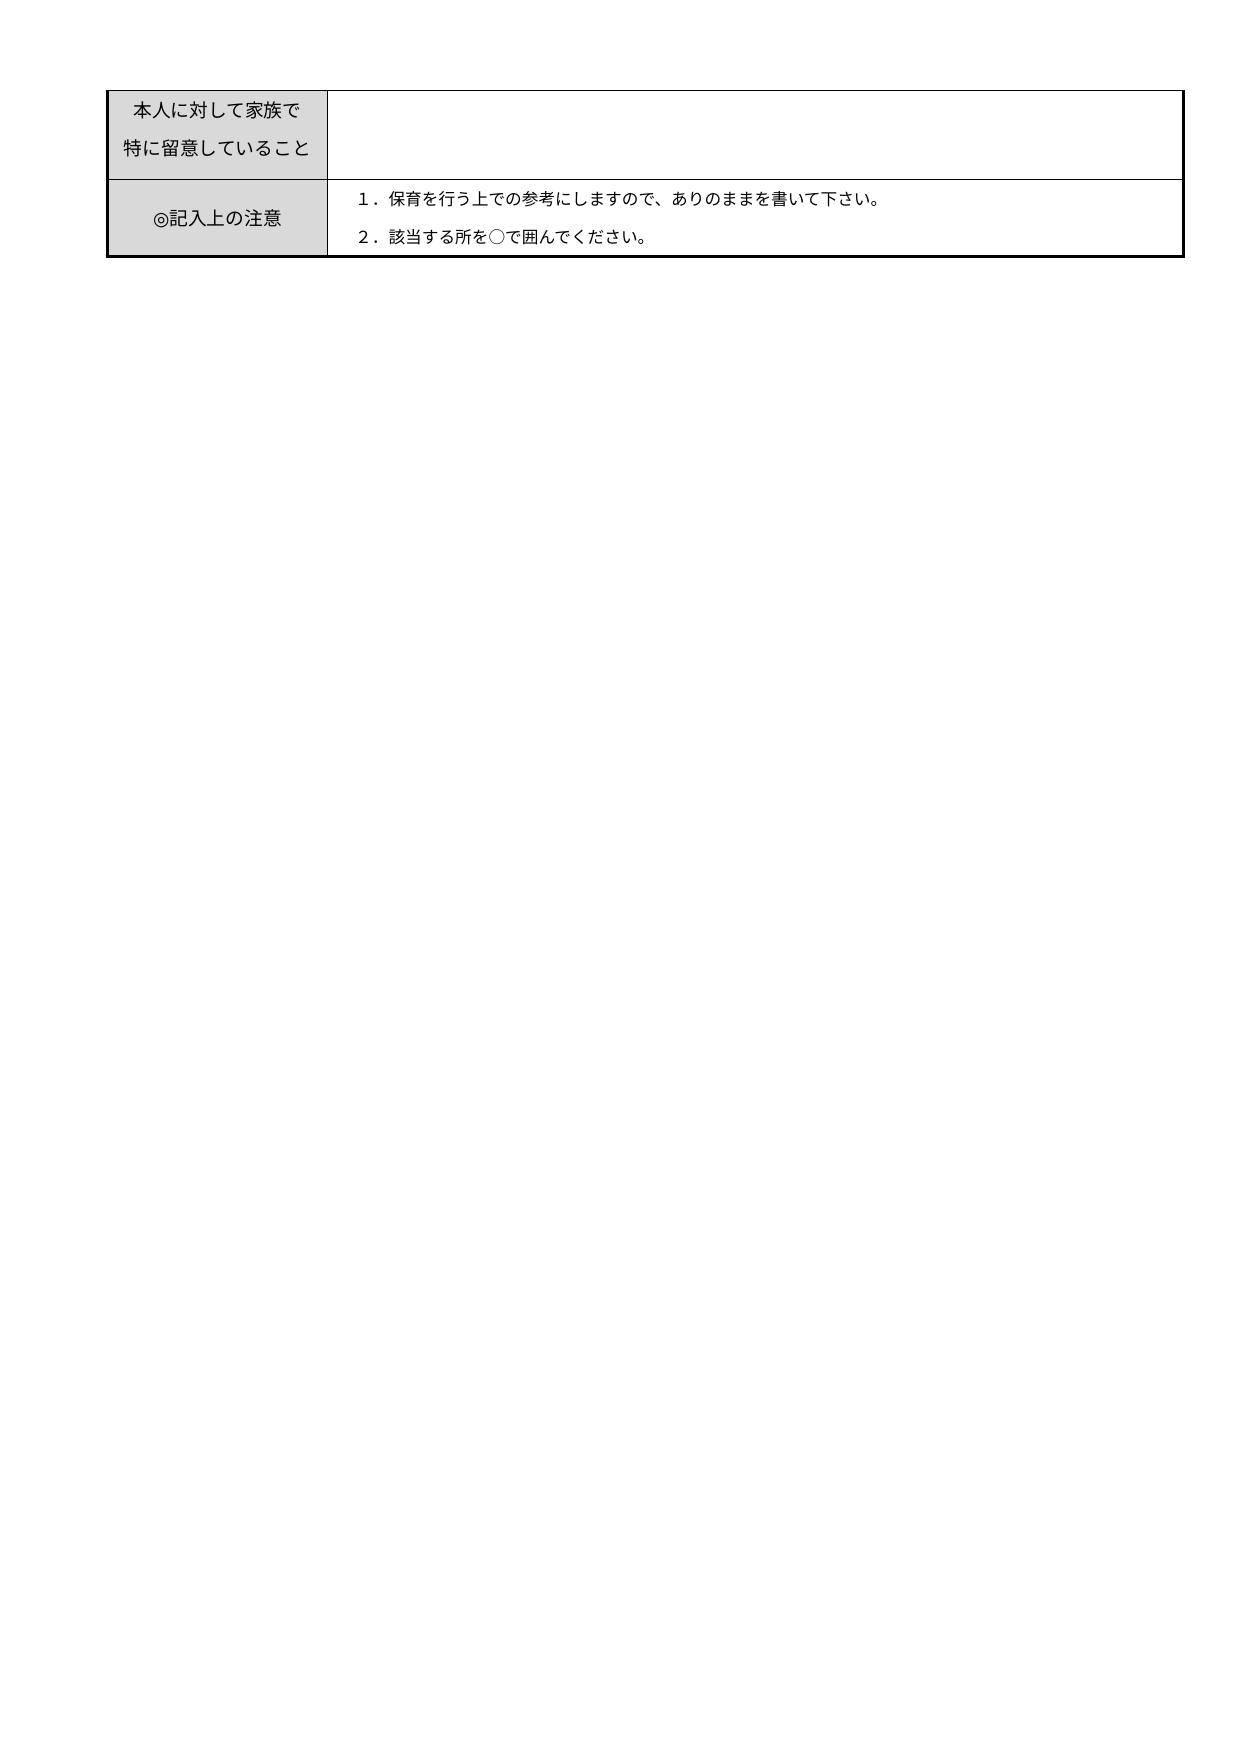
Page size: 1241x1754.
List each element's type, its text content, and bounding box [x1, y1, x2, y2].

table_cell １．保育を行う上での参考にしますので、ありのままを書いて下さい。 ２．該当する所を○で囲んでください。 [328, 180, 1182, 255]
table_cell [328, 91, 1182, 179]
table_cell 本人に対して家族で 特に留意していること [109, 91, 327, 179]
table_cell ◎記入上の注意 [109, 180, 327, 255]
